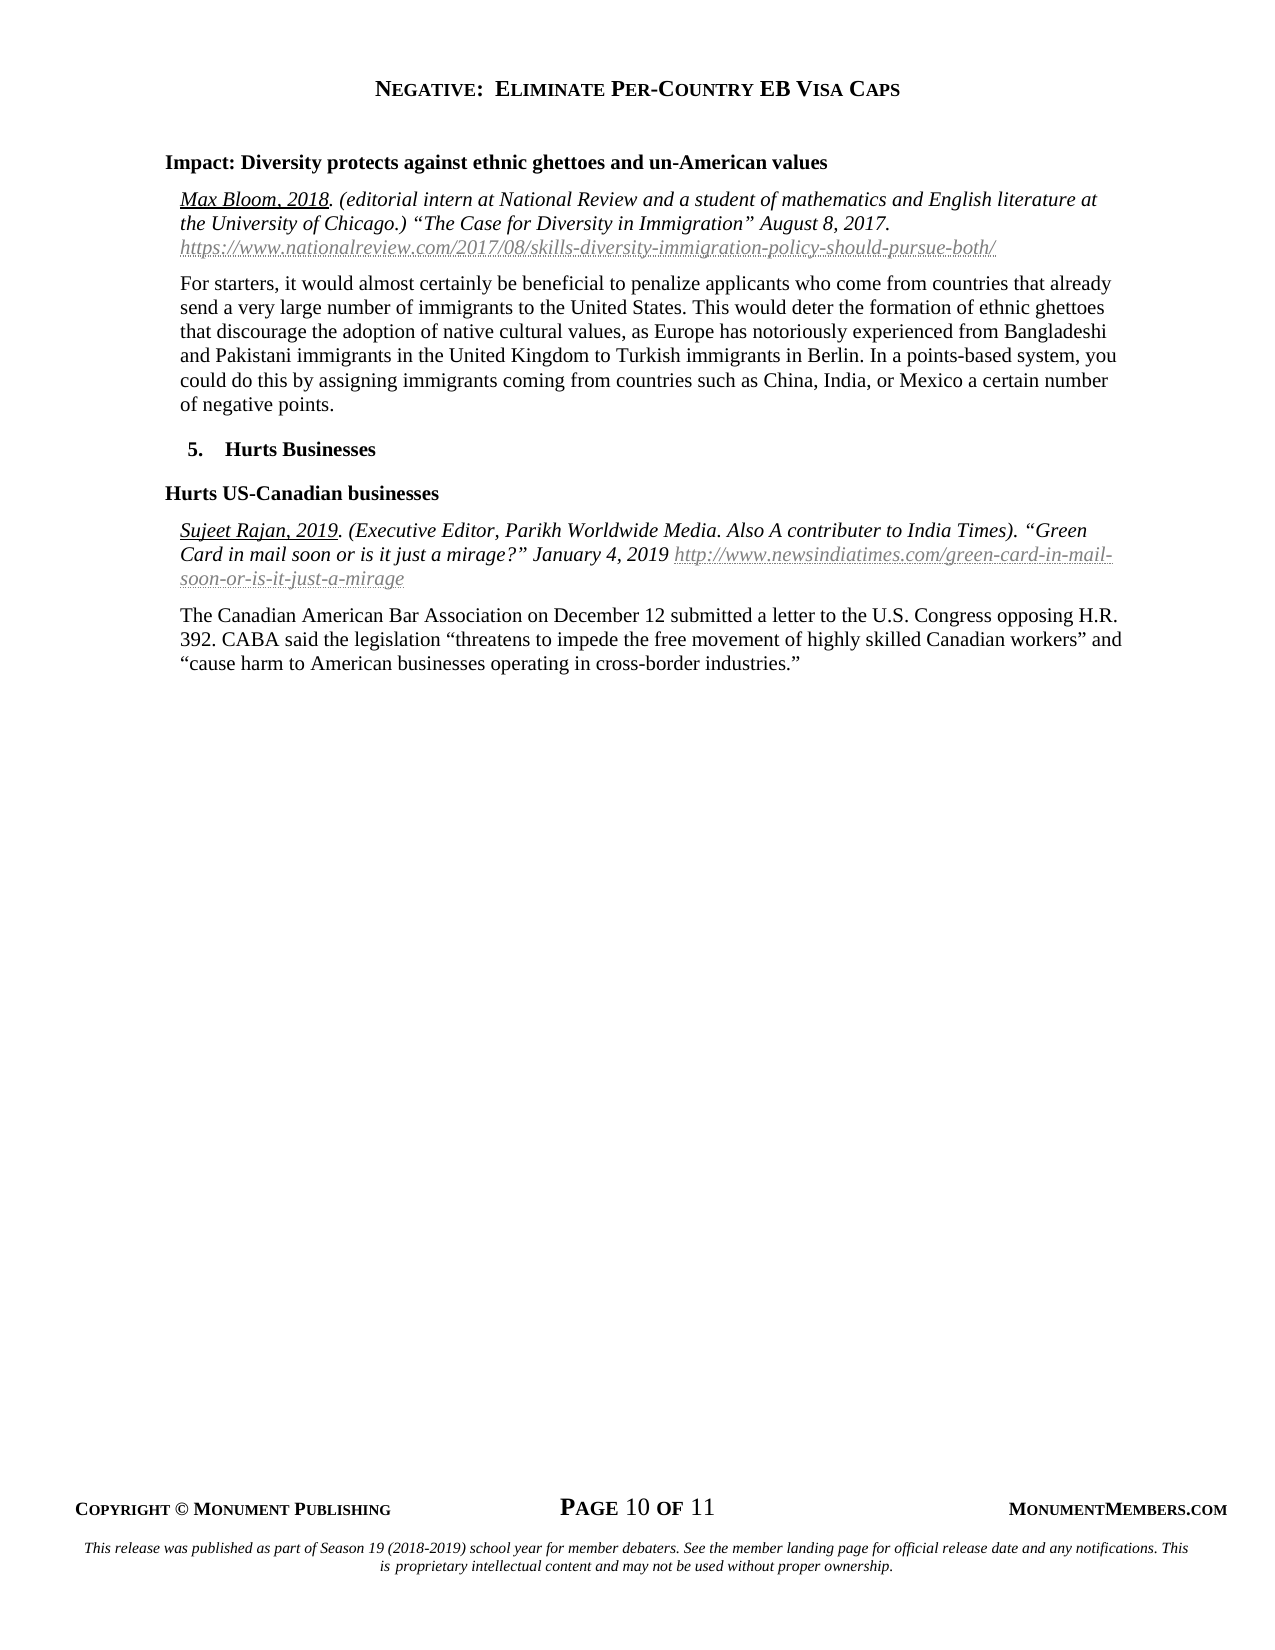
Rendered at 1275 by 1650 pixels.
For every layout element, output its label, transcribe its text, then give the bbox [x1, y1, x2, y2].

text Max Bloom, 2018. (editorial intern at National Review and a student of mathematics and English literature at the University of Chicago.) “The Case for Diversity in Immigration” August 8, 2017. https://www.nationalreview.com/2017/08/skills-diversity-immigration-policy-should-pursue-both/ [180, 187, 1125, 259]
text Hurts US-Canadian businesses [165, 481, 1125, 505]
text Impact: Diversity protects against ethnic ghettoes and un-American values [165, 150, 1125, 174]
list Hurts Businesses [187, 436, 1125, 461]
text The Canadian American Bar Association on December 12 submitted a letter to the U.S. Congress opposing H.R. 392. CABA said the legislation “threatens to impede the free movement of highly skilled Canadian workers” and “cause harm to American businesses operating in cross-border industries.” [180, 603, 1125, 675]
text Sujeet Rajan, 2019. (Executive Editor, Parikh Worldwide Media. Also A contributer to India Times). “Green Card in mail soon or is it just a mirage?” January 4, 2019 http://www.newsindiatimes.com/green-card-in-mail-soon-or-is-it-just-a-mirage [180, 518, 1125, 590]
text For starters, it would almost certainly be beneficial to penalize applicants who come from countries that already send a very large number of immigrants to the United States. This would deter the formation of ethnic ghettoes that discourage the adoption of native cultural values, as Europe has notoriously experienced from Bangladeshi and Pakistani immigrants in the United Kingdom to Turkish immigrants in Berlin. In a points-based system, you could do this by assigning immigrants coming from countries such as China, India, or Mexico a certain number of negative points. [180, 271, 1125, 416]
